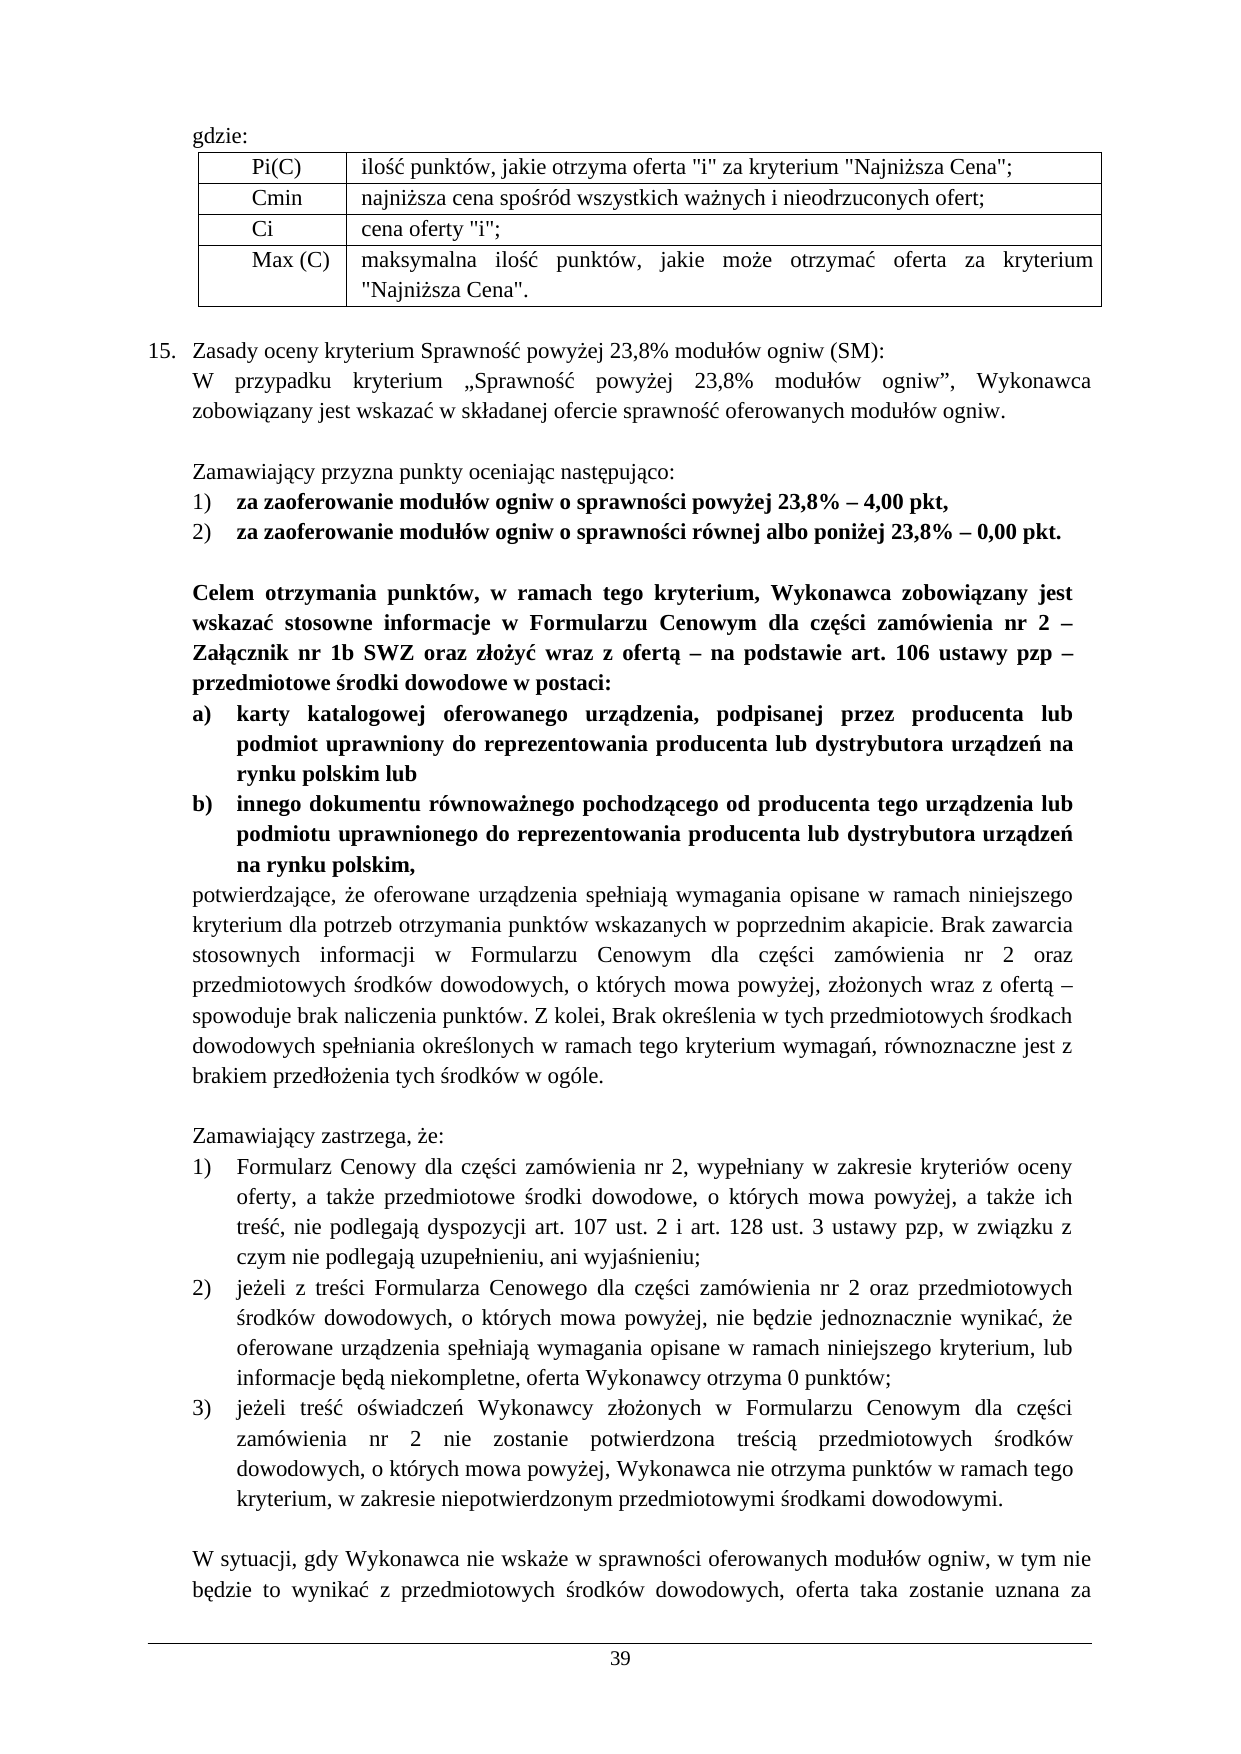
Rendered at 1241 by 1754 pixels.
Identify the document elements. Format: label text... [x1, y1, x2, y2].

table_cell najniższa cena spośród wszystkich ważnych i nieodrzuconych ofert; [347, 184, 1101, 214]
table_cell Cmin [199, 184, 346, 214]
text Celem otrzymania punktów, w ramach tego kryterium, Wykonawca zobowiązany jest wskazać stosowne informacje w Formularzu Cenowym dla części zamówienia nr 2 – Załącznik nr 1b SWZ oraz złożyć wraz z ofertą – na podstawie art. 106 ustawy pzp – przedmiotowe środki dowodowe w postaci: [192, 579, 1074, 696]
text Zamawiający przyzna punkty oceniając następująco: [192, 458, 1074, 484]
text 3) jeżeli treść oświadczeń Wykonawcy złożonych w Formularzu Cenowym dla części zamówienia nr 2 nie zostanie potwierdzona treścią przedmiotowych środków dowodowych, o których mowa powyżej, Wykonawca nie otrzyma punktów w ramach tego kryterium, w zakresie niepotwierdzonym przedmiotowymi środkami dowodowymi. [192, 1394, 1074, 1511]
text Zamawiający zastrzega, że: [192, 1122, 1074, 1149]
table_cell Ci [199, 215, 346, 245]
table_header ilość punktów, jakie otrzyma oferta "i" za kryterium "Najniższa Cena"; [347, 153, 1101, 183]
text W przypadku kryterium „Sprawność powyżej 23,8% modułów ogniw”, Wykonawca zobowiązany jest wskazać w składanej ofercie sprawność oferowanych modułów ogniw. [192, 367, 1092, 424]
table_cell Max (C) [199, 246, 346, 306]
text 1) Formularz Cenowy dla części zamówienia nr 2, wypełniany w zakresie kryteriów oceny oferty, a także przedmiotowe środki dowodowe, o których mowa powyżej, a także ich treść, nie podlegają dyspozycji art. 107 ust. 2 i art. 128 ust. 3 ustawy pzp, w związku z czym nie podlegają uzupełnieniu, ani wyjaśnieniu; [192, 1153, 1074, 1270]
table_cell maksymalna ilość punktów, jakie może otrzymać oferta za kryterium "Najniższa Cena". [347, 246, 1101, 306]
text 2) jeżeli z treści Formularza Cenowego dla części zamówienia nr 2 oraz przedmiotowych środków dowodowych, o których mowa powyżej, nie będzie jednoznacznie wynikać, że oferowane urządzenia spełniają wymagania opisane w ramach niniejszego kryterium, lub informacje będą niekompletne, oferta Wykonawcy otrzyma 0 punktów; [192, 1273, 1074, 1391]
text gdzie: [192, 122, 1092, 148]
text potwierdzające, że oferowane urządzenia spełniają wymagania opisane w ramach niniejszego kryterium dla potrzeb otrzymania punktów wskazanych w poprzednim akapicie. Brak zawarcia stosownych informacji w Formularzu Cenowym dla części zamówienia nr 2 oraz przedmiotowych środków dowodowych, o których mowa powyżej, złożonych wraz z ofertą – spowoduje brak naliczenia punktów. Z kolei, Brak określenia w tych przedmiotowych środkach dowodowych spełniania określonych w ramach tego kryterium wymagań, równoznaczne jest z brakiem przedłożenia tych środków w ogóle. [192, 881, 1074, 1088]
table_header Pi(C) [199, 153, 346, 183]
list Zasady oceny kryterium Sprawność powyżej 23,8% modułów ogniw (SM): [148, 337, 1092, 363]
text a) karty katalogowej oferowanego urządzenia, podpisanej przez producenta lub podmiot uprawniony do reprezentowania producenta lub dystrybutora urządzeń na rynku polskim lub [192, 699, 1074, 786]
table_cell cena oferty "i"; [347, 215, 1101, 245]
list za zaoferowanie modułów ogniw o sprawności powyżej 23,8% – 4,00 pkt, [192, 488, 1074, 514]
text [192, 1545, 1092, 1602]
text b) innego dokumentu równoważnego pochodzącego od producenta tego urządzenia lub podmiotu uprawnionego do reprezentowania producenta lub dystrybutora urządzeń na rynku polskim, [192, 790, 1074, 877]
list za zaoferowanie modułów ogniw o sprawności równej albo poniżej 23,8% – 0,00 pkt. [192, 518, 1074, 545]
